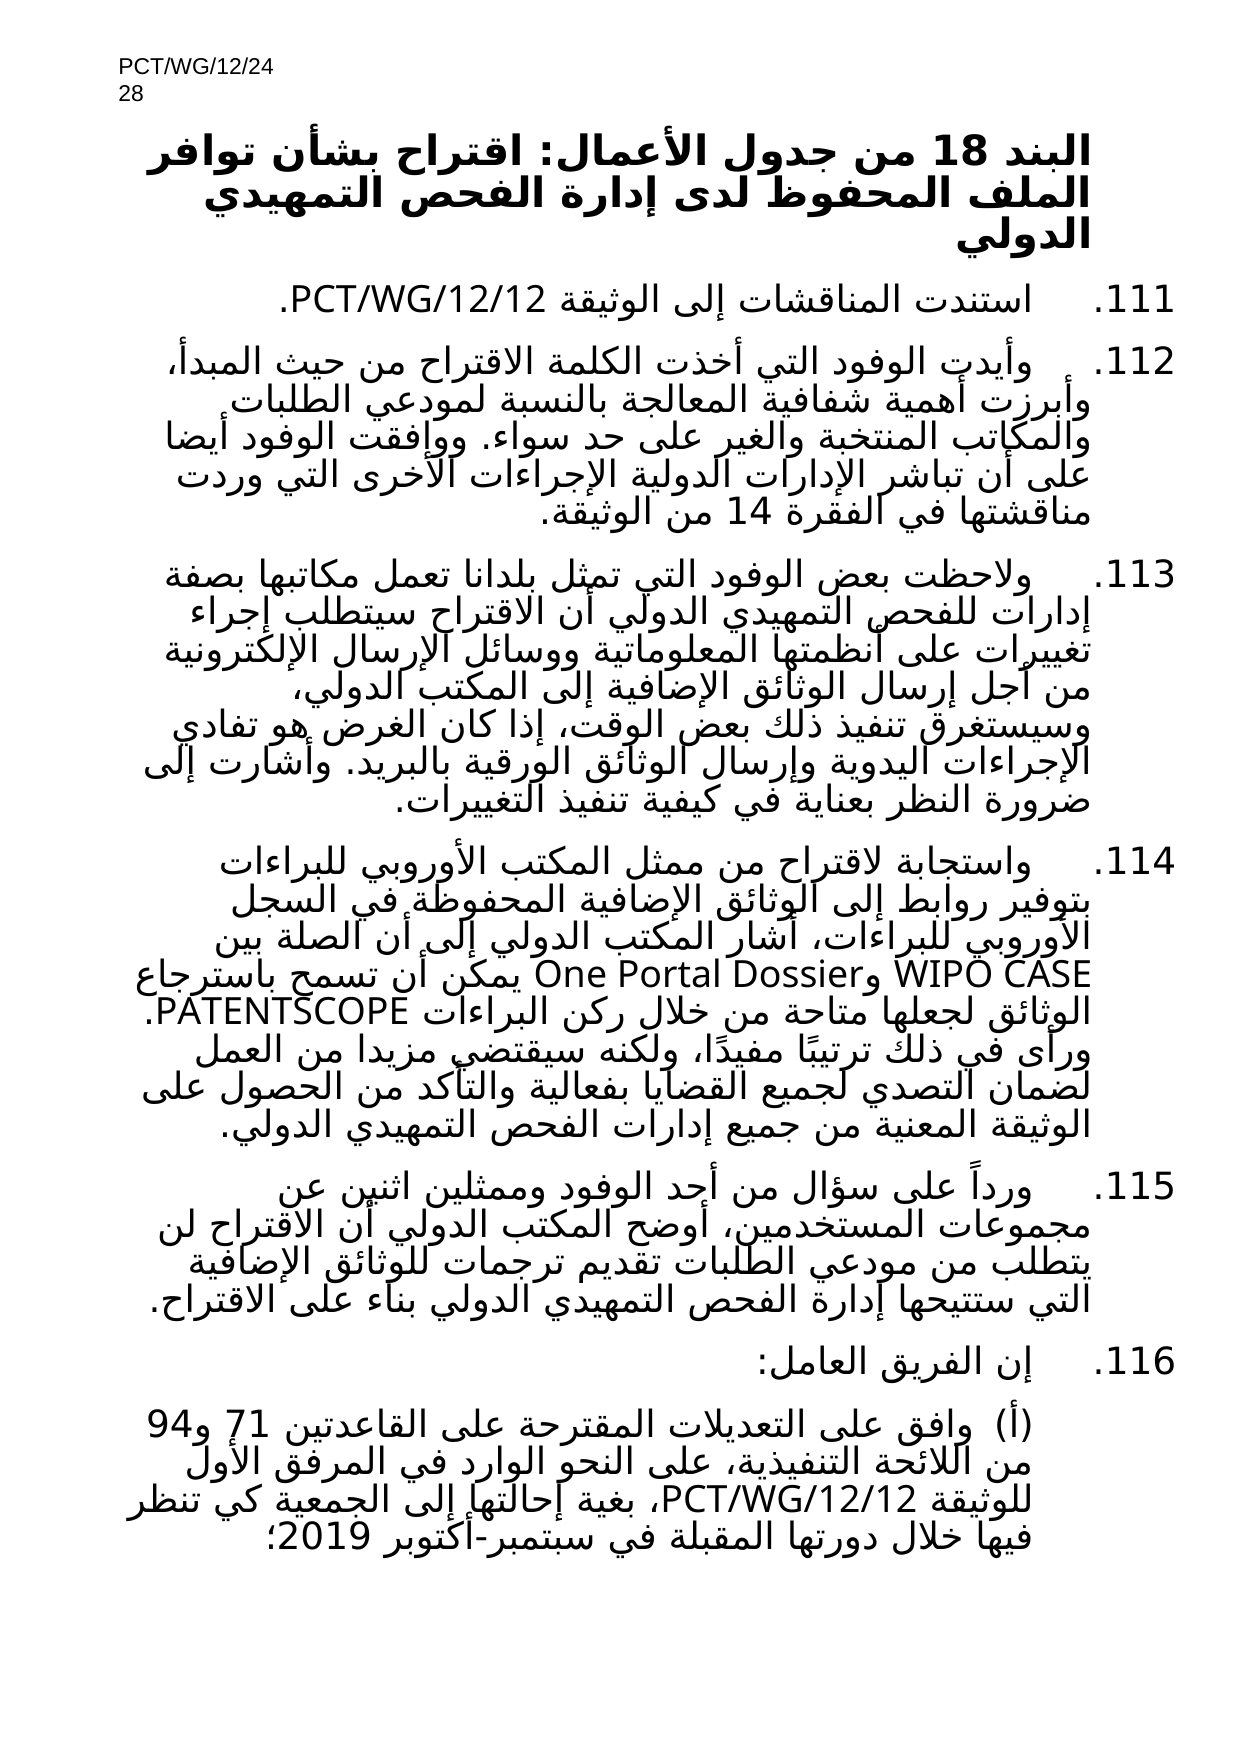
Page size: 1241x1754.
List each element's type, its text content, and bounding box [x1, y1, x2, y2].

text واستجابة لاقتراح من ممثل المكتب الأوروبي للبراءات بتوفير روابط إلى الوثائق الإضافية المحفوظة في السجل الأوروبي للبراءات، أشار المكتب الدولي إلى أن الصلة بين WIPO CASE وOne Portal Dossier يمكن أن تسمح باسترجاع الوثائق لجعلها متاحة من خلال ركن البراءات PATENTSCOPE. ورأى في ذلك ترتيبًا مفيدًا، ولكنه سيقتضي مزيدا من العمل لضمان التصدي لجميع القضايا بفعالية والتأكد من الحصول على الوثيقة المعنية من جميع إدارات الفحص التمهيدي الدولي. [118, 845, 1092, 1145]
text وأيدت الوفود التي أخذت الكلمة الاقتراح من حيث المبدأ، وأبرزت أهمية شفافية المعالجة بالنسبة لمودعي الطلبات والمكاتب المنتخبة والغير على حد سواء. ووافقت الوفود أيضا على أن تباشر الإدارات الدولية الإجراءات الأخرى التي وردت مناقشتها في الفقرة 14 من الوثيقة. [118, 345, 1092, 532]
text ورداً على سؤال من أحد الوفود وممثلين اثنين عن مجموعات المستخدمين، أوضح المكتب الدولي أن الاقتراح لن يتطلب من مودعي الطلبات تقديم ترجمات للوثائق الإضافية التي ستتيحها إدارة الفحص التمهيدي الدولي بناء على الاقتراح. [118, 1170, 1092, 1320]
text إن الفريق العامل: [118, 1345, 966, 1382]
text استندت المناقشات إلى الوثيقة PCT/WG/12/12. [118, 282, 1092, 320]
text إن الفريق العامل: [929, 1345, 1092, 1382]
text ولاحظت بعض الوفود التي تمثل بلدانا تعمل مكاتبها بصفة إدارات للفحص التمهيدي الدولي أن الاقتراح سيتطلب إجراء تغييرات على أنظمتها المعلوماتية ووسائل الإرسال الإلكترونية من أجل إرسال الوثائق الإضافية إلى المكتب الدولي، وسيستغرق تنفيذ ذلك بعض الوقت، إذا كان الغرض هو تفادي الإجراءات اليدوية وإرسال الوثائق الورقية بالبريد. وأشارت إلى ضرورة النظر بعناية في كيفية تنفيذ التغييرات. [118, 557, 1092, 820]
subtitle البند 18 من جدول الأعمال: اقتراح بشأن توافر الملف المحفوظ لدى إدارة الفحص التمهيدي الدولي [118, 132, 1092, 257]
list (أ) وافق على التعديلات المقترحة على القاعدتين 71 و94 من اللائحة التنفيذية، على النحو الوارد في المرفق الأول للوثيقة PCT/WG/12/12، بغية إحالتها إلى الجمعية كي تنظر فيها خلال دورتها المقبلة في سبتمبر-أكتوبر 2019؛ [118, 1407, 1033, 1557]
